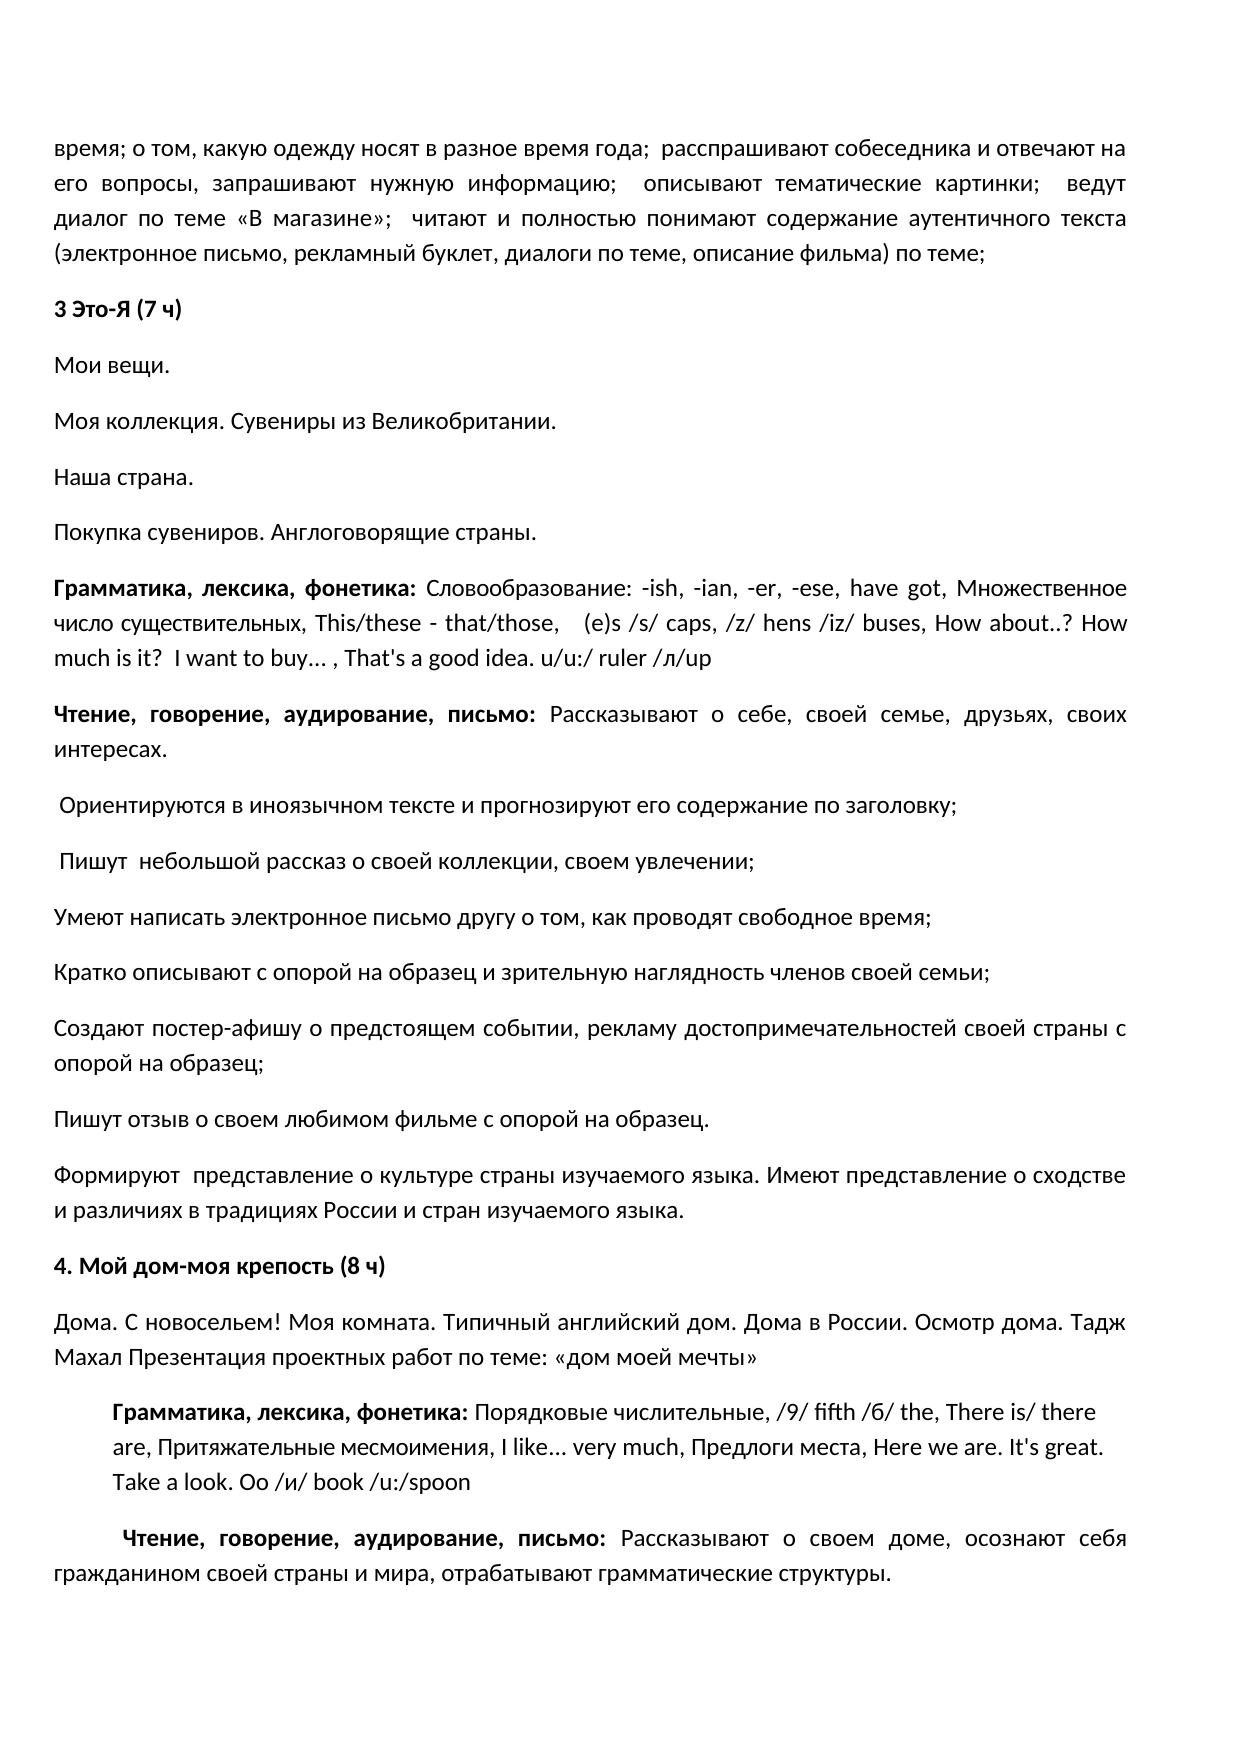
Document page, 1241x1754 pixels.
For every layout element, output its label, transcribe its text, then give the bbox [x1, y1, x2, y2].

text Пишут небольшой рассказ о своей коллекции, своем увлечении; [53, 845, 1128, 875]
text Чтение, говорение, аудирование, письмо: Рассказывают о себе, своей семье, друзьях, своих интересах. [53, 698, 1128, 764]
text Покупка сувениров. Англоговорящие страны. [53, 516, 1128, 547]
text Ориентируются в иноязычном тексте и прогнозируют его содержание по заголовку; [53, 789, 1128, 819]
text Формируют представление о культуре страны изучаемого языка. Имеют представление о сходстве и различиях в традициях России и стран изучаемого языка. [53, 1159, 1128, 1224]
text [53, 132, 1128, 268]
text 3 Это-Я (7 ч) [53, 293, 1128, 324]
text Дома. С новосельем! Моя комната. Типичный английский дом. Дома в России. Осмотр дома. Тадж Махал Презентация проектных работ по теме: «дом моей мечты» [53, 1306, 1128, 1371]
text Мои вещи. [53, 349, 1128, 379]
text 4. Мой дом-моя крепость (8 ч) [53, 1250, 1128, 1280]
text Пишут отзыв о своем любимом фильме с опорой на образец. [53, 1103, 1128, 1134]
text Наша страна. [53, 461, 1128, 491]
text Грамматика, лексика, фонетика: Порядковые числительные, /9/ fifth /б/ the, There is/ there are, Притяжательные месмоимения, I like... very much, Предлоги места, Here we are. It's great. Take a look. Oo /и/ book /u:/spoon [112, 1396, 1128, 1497]
text Кратко описывают с опорой на образец и зрительную наглядность членов своей семьи; [53, 956, 1128, 987]
text Умеют написать электронное письмо другу о том, как проводят свободное время; [53, 901, 1128, 931]
text Чтение, говорение, аудирование, письмо: Рассказывают о своем доме, осознают себя гражданином своей страны и мира, отрабатывают грамматические структуры. [53, 1522, 1128, 1588]
text Грамматика, лексика, фонетика: Словообразование: -ish, -ian, -er, -ese, have got, Множественное число существительных, This/these - that/those, (e)s /s/ caps, /z/ hens /iz/ buses, How about..? How much is it? I want to buy... , That's a good idea. u/u:/ ruler /л/up [53, 572, 1128, 673]
text Создают постер-афишу о предстоящем событии, рекламу достопримечательностей своей страны с опорой на образец; [53, 1012, 1128, 1078]
text Моя коллекция. Сувениры из Великобритании. [53, 405, 1128, 435]
